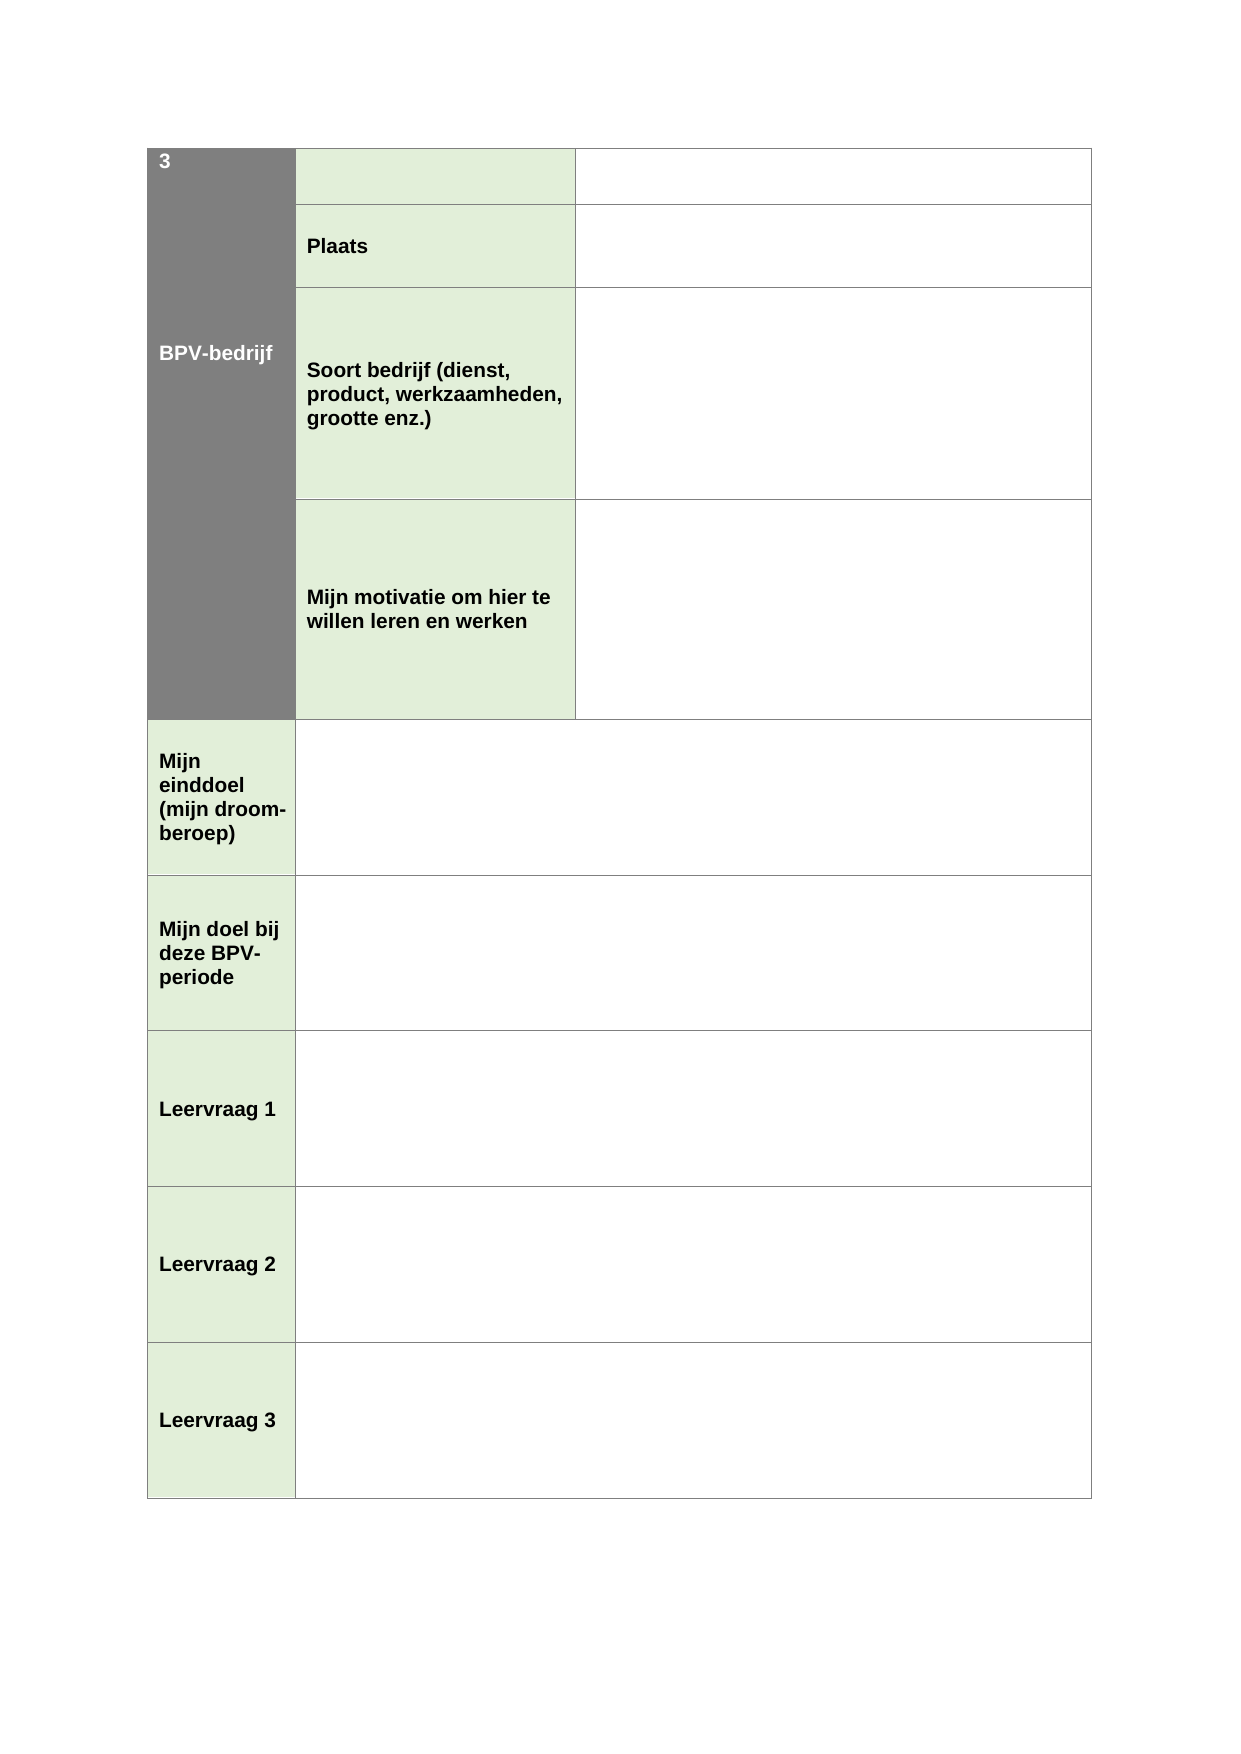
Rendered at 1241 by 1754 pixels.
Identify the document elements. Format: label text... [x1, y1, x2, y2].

table_cell Plaats [296, 205, 575, 287]
table_cell Leervraag 2 [148, 1187, 295, 1342]
table_cell [576, 288, 1091, 498]
table_cell [296, 876, 1091, 1030]
table_cell Leervraag 1 [148, 1031, 295, 1186]
table_cell Mijn doel bij deze BPV-periode [148, 876, 295, 1030]
table_cell [576, 205, 1091, 287]
table_cell [576, 500, 1091, 719]
table_cell [296, 1031, 1091, 1186]
table_cell Mijn motivatie om hier te willen leren en werken [296, 500, 575, 719]
table_cell [296, 1187, 1091, 1342]
table_cell [296, 1343, 1091, 1497]
table_cell Leervraag 3 [148, 1343, 295, 1497]
table_cell Mijn einddoel (mijn droom-beroep) [148, 720, 295, 874]
table_header [576, 149, 1091, 204]
table_cell Soort bedrijf (dienst, product, werkzaamheden, grootte enz.) [296, 288, 575, 498]
table_cell [296, 720, 1091, 874]
table_header 3 BPV-bedrijf [148, 149, 295, 719]
table_header Naam [296, 149, 575, 204]
